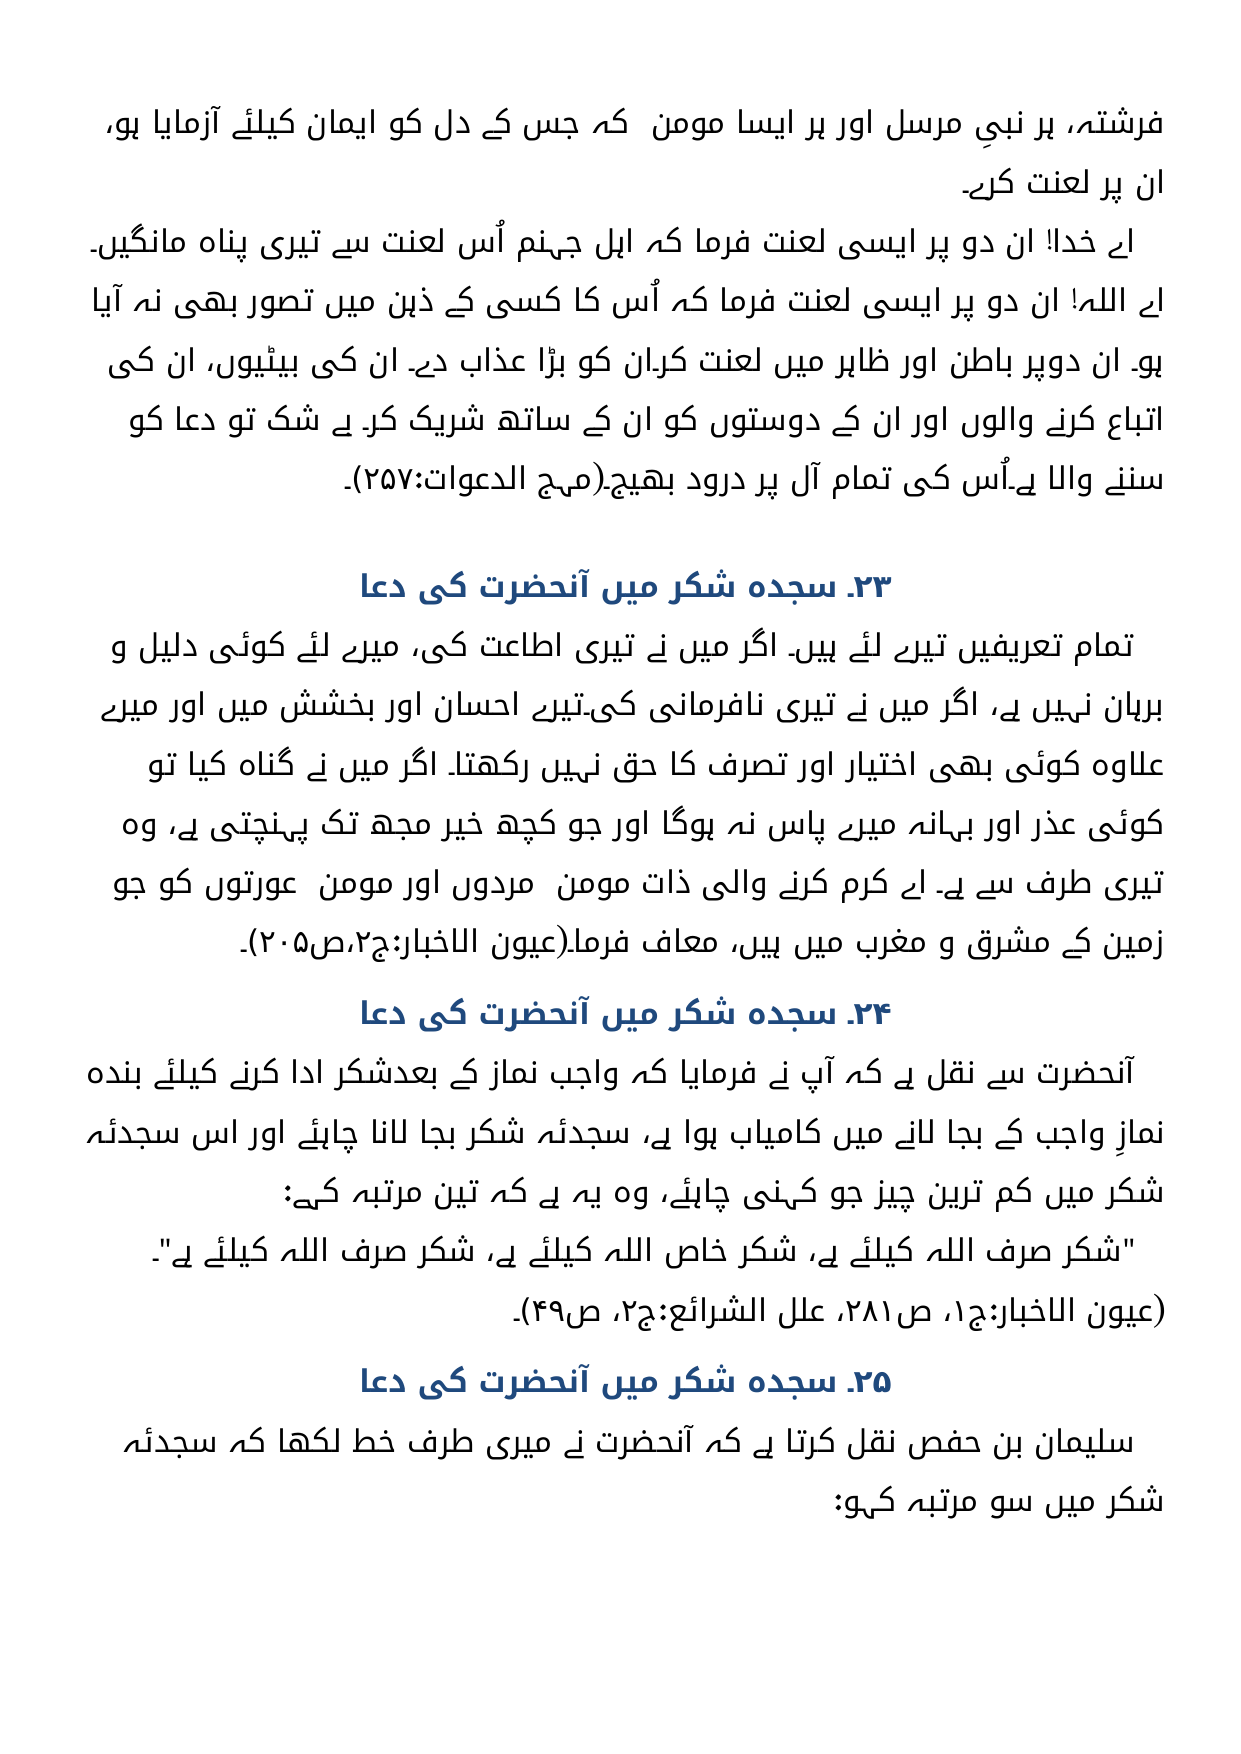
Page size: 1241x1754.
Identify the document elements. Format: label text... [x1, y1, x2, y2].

subtitle ۲۴۔ سجدہ شکر میں آنحضرت کی دعا [75, 984, 1165, 1044]
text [75, 94, 1165, 212]
text اے خدا! ان دو پر ایسی لعنت فرما کہ اہل جہنم اُس لعنت سے تیری پناہ مانگیں۔ اے اللہ! ان دو پر ایسی لعنت فرما کہ اُس کا کسی کے ذہن میں تصور بھی نہ آیا ہو۔ ان دوپر باطن اور ظاہر میں لعنت کر۔ان کو بڑا عذاب دے۔ ان کی بیٹیوں، ان کی اتباع کرنے والوں اور ان کے دوستوں کو ان کے ساتھ شریک کر۔ بے شک تو دعا کو سننے والا ہے۔اُس کی تمام آل پر درود بھیج۔(مہج الدعوات:۲۵۷)۔ [75, 212, 1165, 509]
text آنحضرت سے نقل ہے کہ آپ نے فرمایا کہ واجب نماز کے بعدشکر ادا کرنے کیلئے بندہ نمازِ واجب کے بجا لانے میں کامیاب ہوا ہے، سجدئہ شکر بجا لانا چاہئے اور اس سجدئہ شکر میں کم ترین چیز جو کہنی چاہئے، وہ یہ ہے کہ تین مرتبہ کہے: [75, 1044, 1165, 1222]
subtitle ۲۳۔ سجدہ شکر میں آنحضرت کی دعا [75, 557, 1165, 616]
text سلیمان بن حفص نقل کرتا ہے کہ آنحضرت نے میری طرف خط لکھا کہ سجدئہ شکر میں سو مرتبہ کہو: [75, 1412, 1165, 1530]
subtitle ۲۵۔ سجدہ شکر میں آنحضرت کی دعا [75, 1353, 1165, 1412]
text "شکر صرف اللہ کیلئے ہے، شکر خاص اللہ کیلئے ہے، شکر صرف اللہ کیلئے ہے"۔(عیون الاخبار:ج۱، ص۲۸۱، علل الشرائع:ج۲، ص۴۹)۔ [75, 1222, 1165, 1340]
text تمام تعریفیں تیرے لئے ہیں۔ اگر میں نے تیری اطاعت کی، میرے لئے کوئی دلیل و برہان نہیں ہے، اگر میں نے تیری نافرمانی کی۔تیرے احسان اور بخشش میں اور میرے علاوہ کوئی بھی اختیار اور تصرف کا حق نہیں رکھتا۔ اگر میں نے گناہ کیا تو کوئی عذر اور بہانہ میرے پاس نہ ہوگا اور جو کچھ خیر مجھ تک پہنچتی ہے، وہ تیری طرف سے ہے۔ اے کرم کرنے والی ذات مومن مردوں اور مومن عورتوں کو جو زمین کے مشرق و مغرب میں ہیں، معاف فرما۔(عیون الاخبار:ج۲،ص۲۰۵)۔ [75, 616, 1165, 972]
